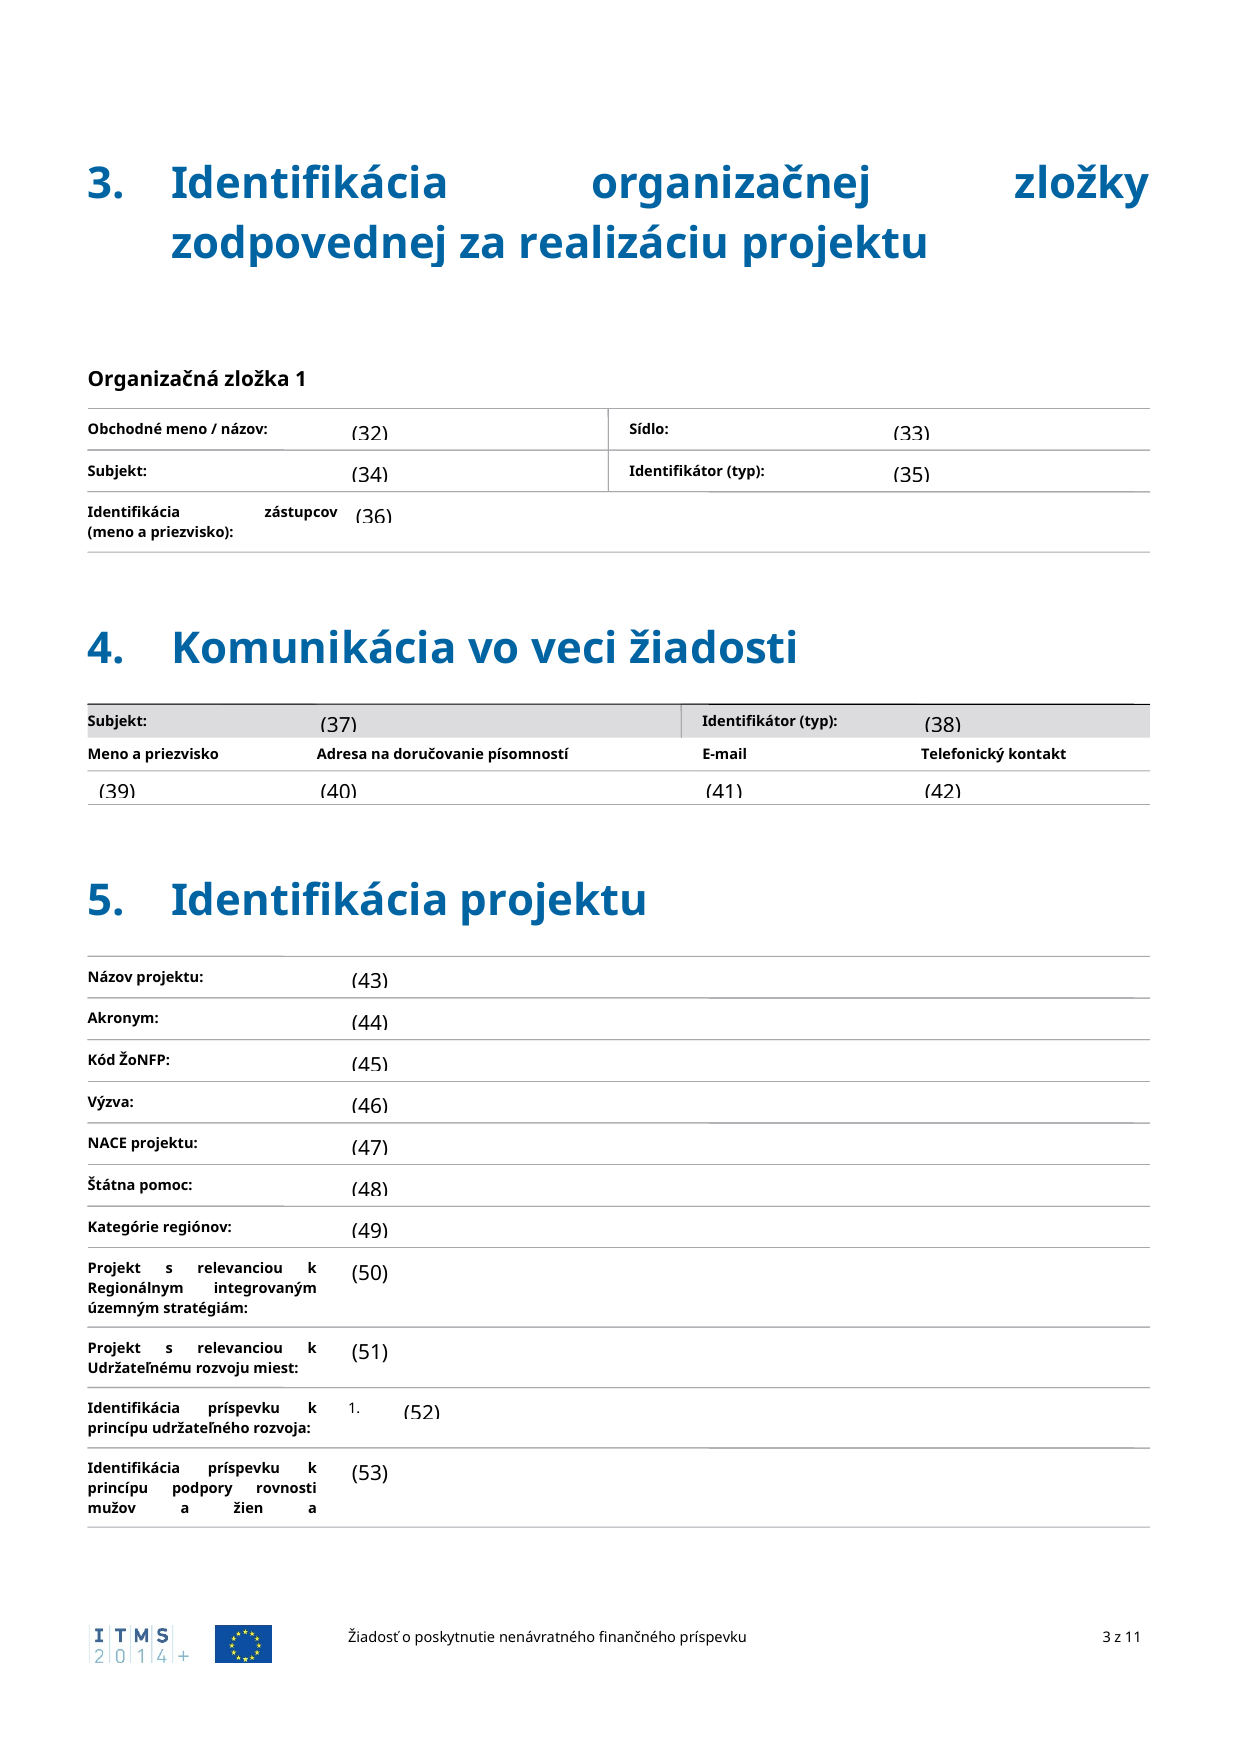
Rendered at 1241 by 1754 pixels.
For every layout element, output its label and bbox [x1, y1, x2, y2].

picture [87, 1625, 272, 1662]
